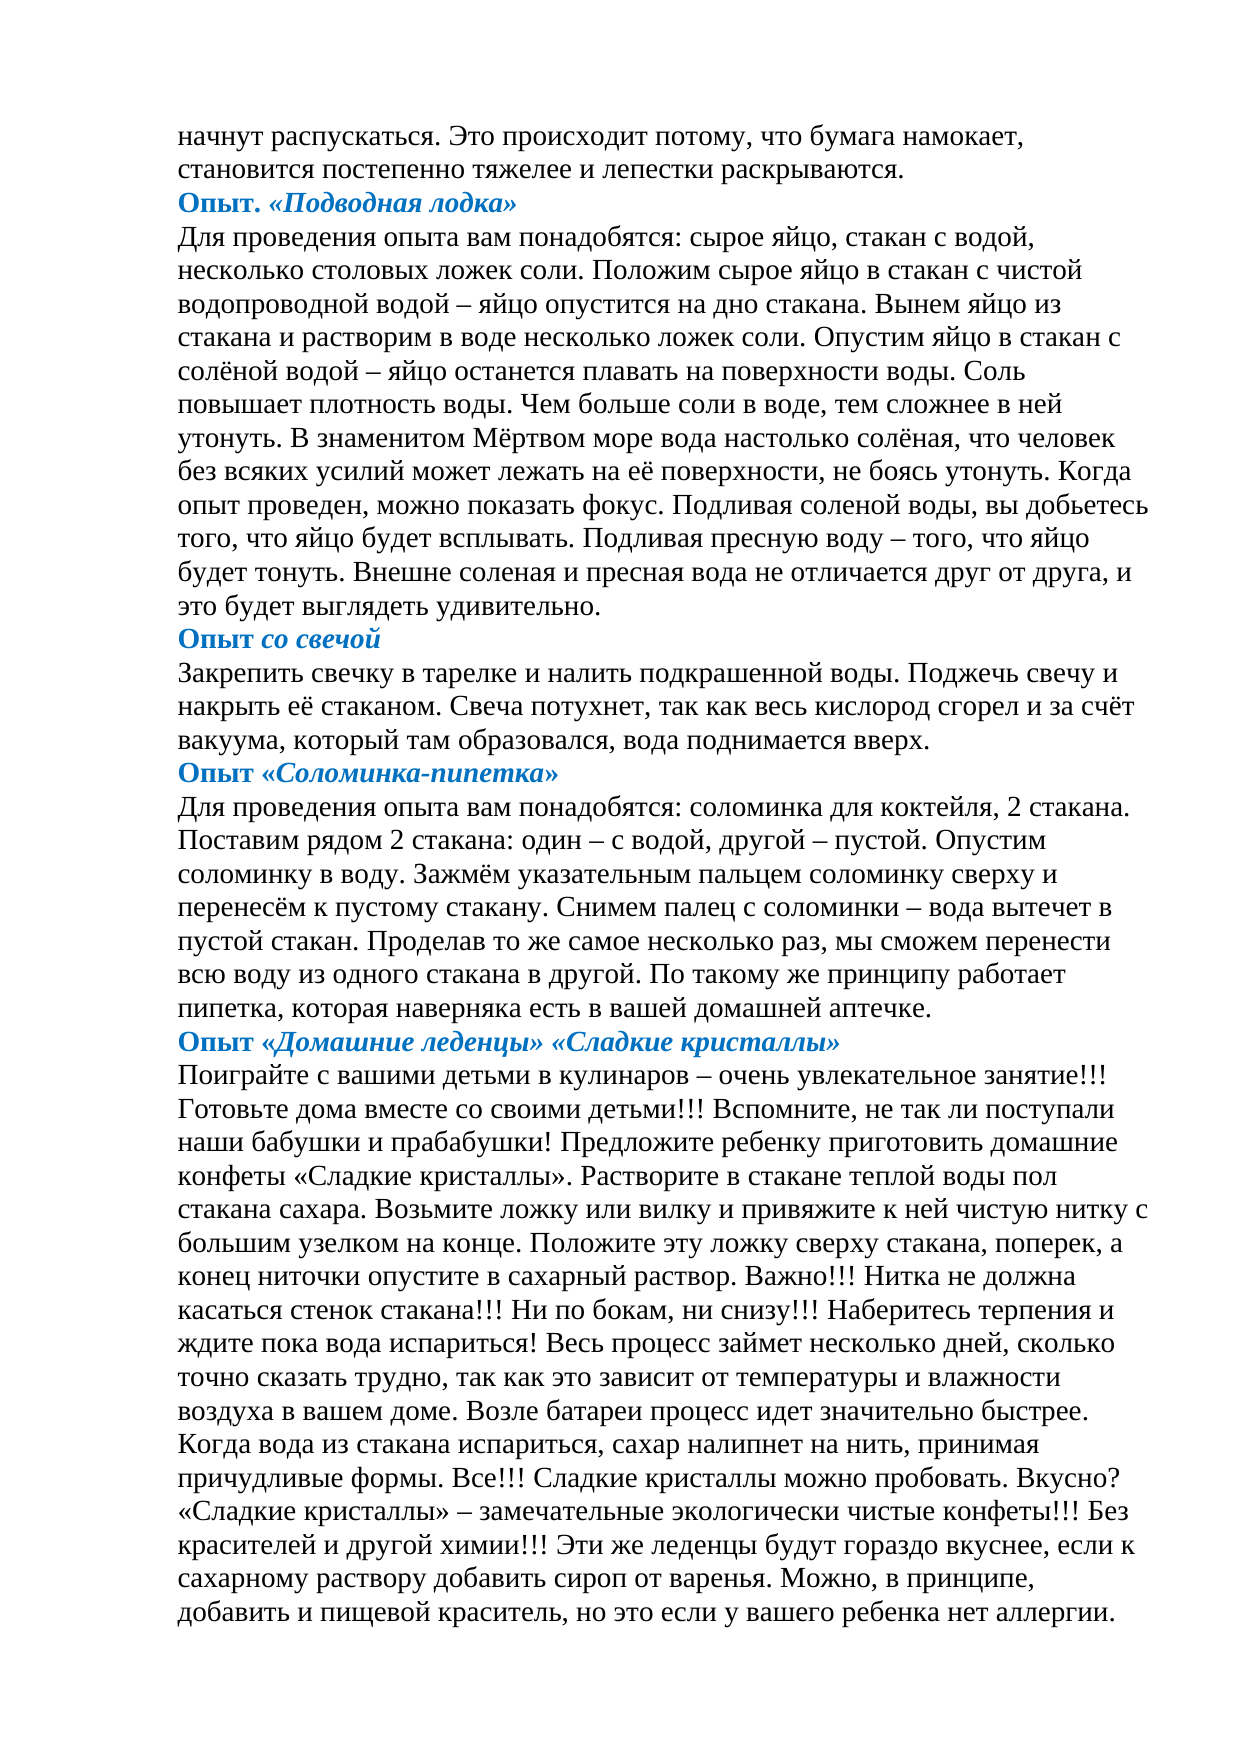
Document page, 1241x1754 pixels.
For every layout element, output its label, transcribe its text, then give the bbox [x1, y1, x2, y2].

text Опыт. «Подводная лодка» [177, 185, 1152, 219]
text Опыт со свечой [177, 621, 1152, 655]
text Опыт «Домашние леденцы» «Сладкие кристаллы» [177, 1024, 1152, 1057]
text Для проведения опыта вам понадобятся: сырое яйцо, стакан с водой, несколько столовых ложек соли. Положим сырое яйцо в стакан с чистой водопроводной водой – яйцо опустится на дно стакана. Вынем яйцо из стакана и растворим в воде несколько ложек соли. Опустим яйцо в стакан с солёной водой – яйцо останется плавать на поверхности воды. Соль повышает плотность воды. Чем больше соли в воде, тем сложнее в ней утонуть. В знаменитом Мёртвом море вода настолько солёная, что человек без всяких усилий может лежать на её поверхности, не боясь утонуть. Когда опыт проведен, можно показать фокус. Подливая соленой воды, вы добьетесь того, что яйцо будет всплывать. Подливая пресную воду – того, что яйцо будет тонуть. Внешне соленая и пресная вода не отличается друг от друга, и это будет выглядеть удивительно. [177, 219, 1152, 621]
text Для проведения опыта вам понадобятся: соломинка для коктейля, 2 стакана. Поставим рядом 2 стакана: один – с водой, другой – пустой. Опустим соломинку в воду. Зажмём указательным пальцем соломинку сверху и перенесём к пустому стакану. Снимем палец с соломинки – вода вытечет в пустой стакан. Проделав то же самое несколько раз, мы сможем перенести всю воду из одного стакана в другой. По такому же принципу работает пипетка, которая наверняка есть в вашей домашней аптечке. [177, 789, 1152, 1024]
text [177, 1057, 1152, 1627]
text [177, 118, 1152, 185]
text Опыт «Соломинка-пипетка» [177, 755, 1152, 789]
text Закрепить свечку в тарелке и налить подкрашенной воды. Поджечь свечу и накрыть её стаканом. Свеча потухнет, так как весь кислород сгорел и за счёт вакуума, который там образовался, вода поднимается вверх. [177, 655, 1152, 755]
